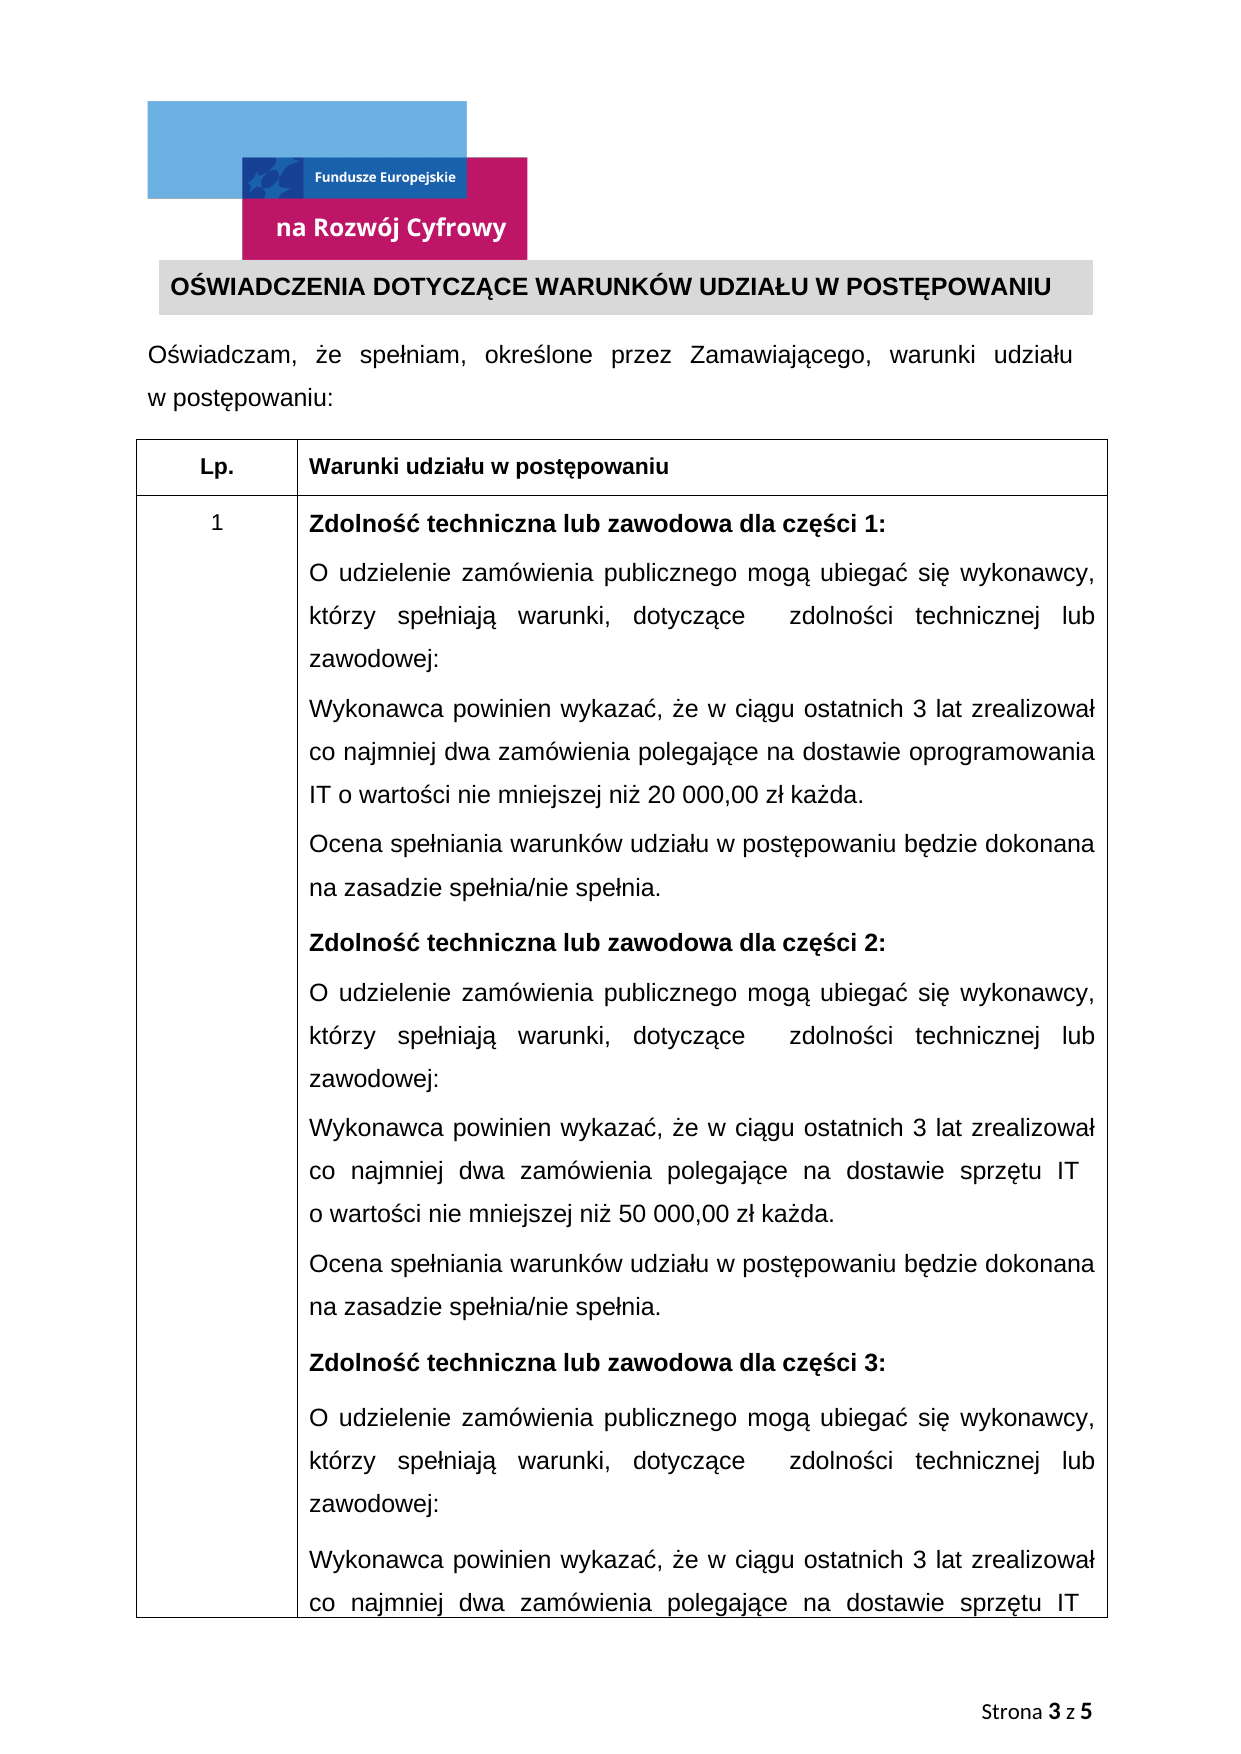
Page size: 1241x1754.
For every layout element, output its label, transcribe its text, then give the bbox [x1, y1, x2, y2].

table_header Warunki udziału w postępowaniu [298, 440, 1107, 495]
table_header OŚWIADCZENIA DOTYCZĄCE WARUNKÓW UDZIAŁU W POSTĘPOWANIU [159, 260, 1093, 315]
table_cell 1 [137, 496, 297, 1617]
text Oświadczam, że spełniam, określone przez Zamawiającego, warunki udziału w postępowaniu: [148, 340, 1093, 412]
picture [147, 101, 528, 260]
table_header Lp. [137, 440, 297, 495]
